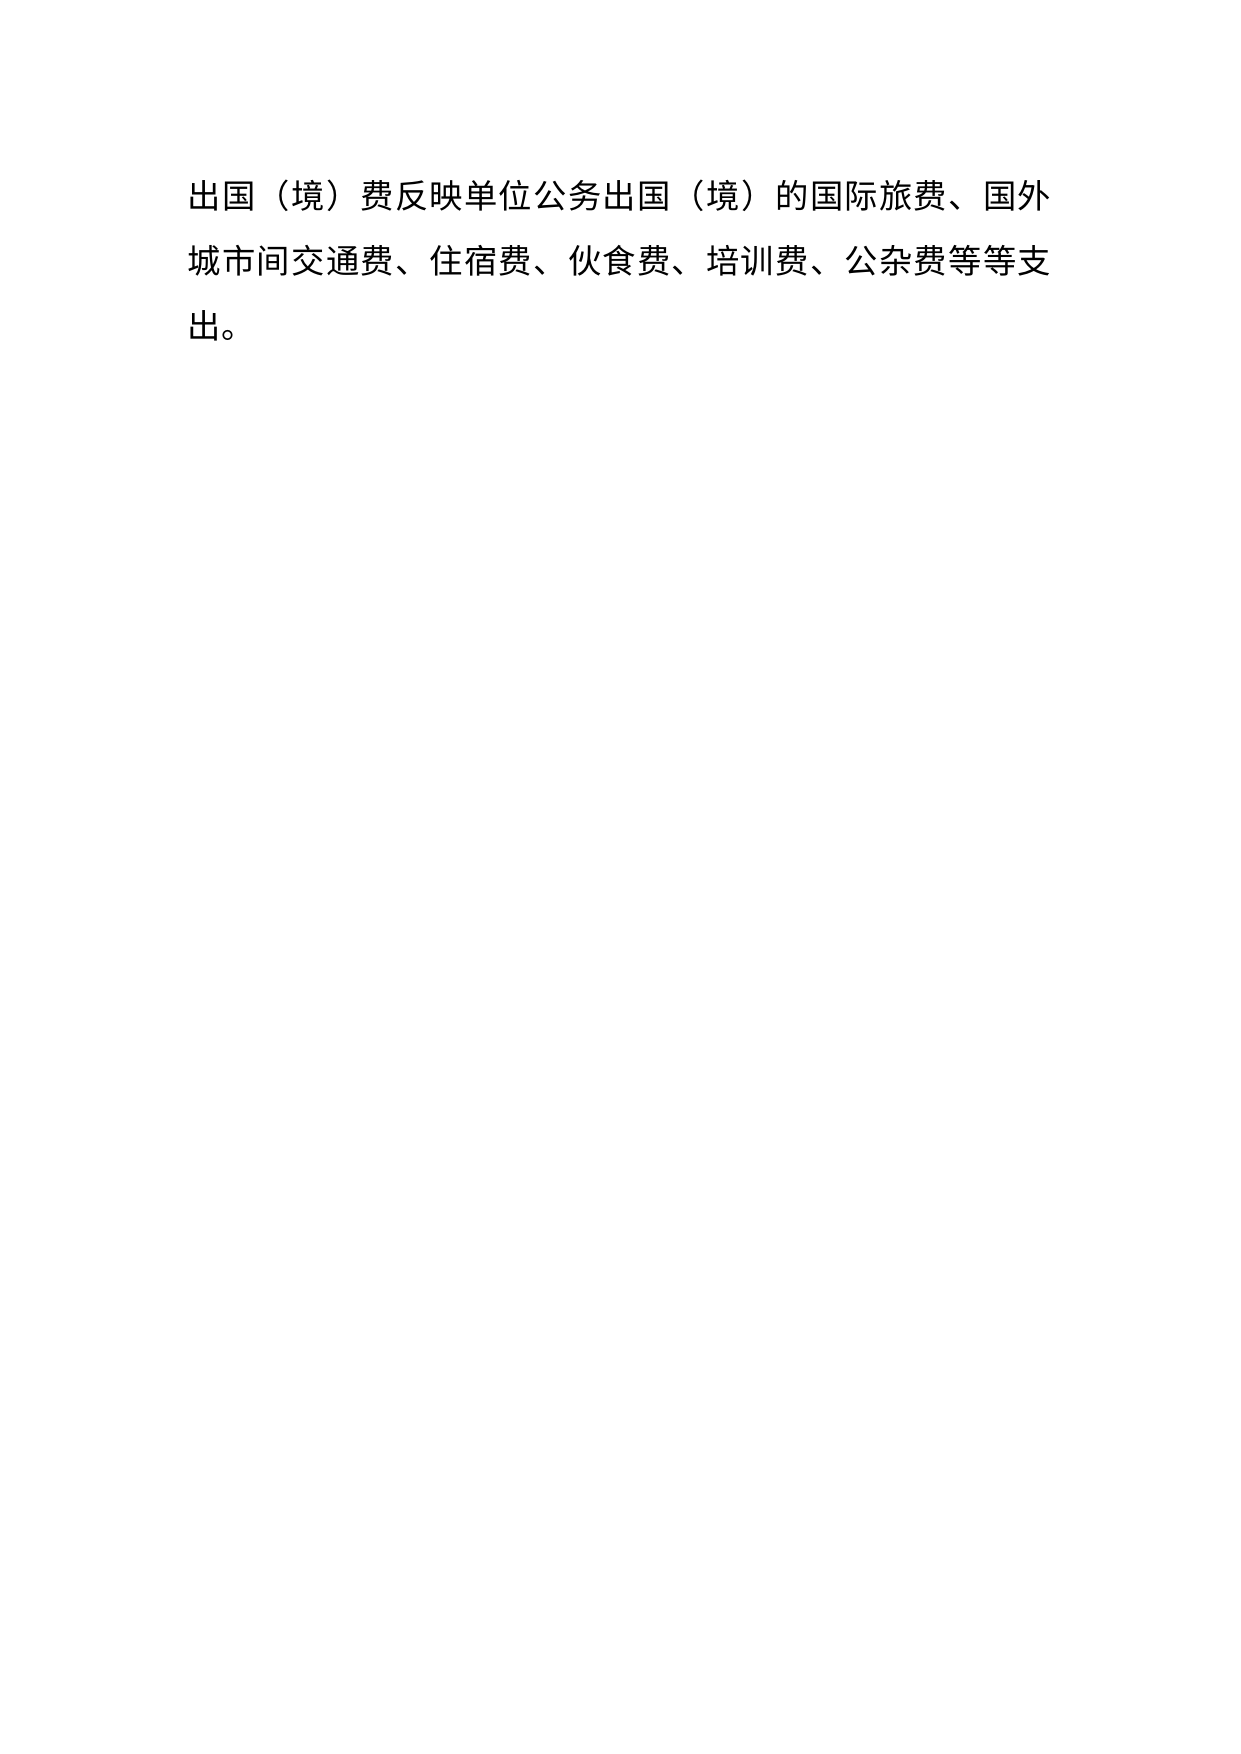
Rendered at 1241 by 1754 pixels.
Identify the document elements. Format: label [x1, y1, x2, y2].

text [187, 162, 1053, 357]
